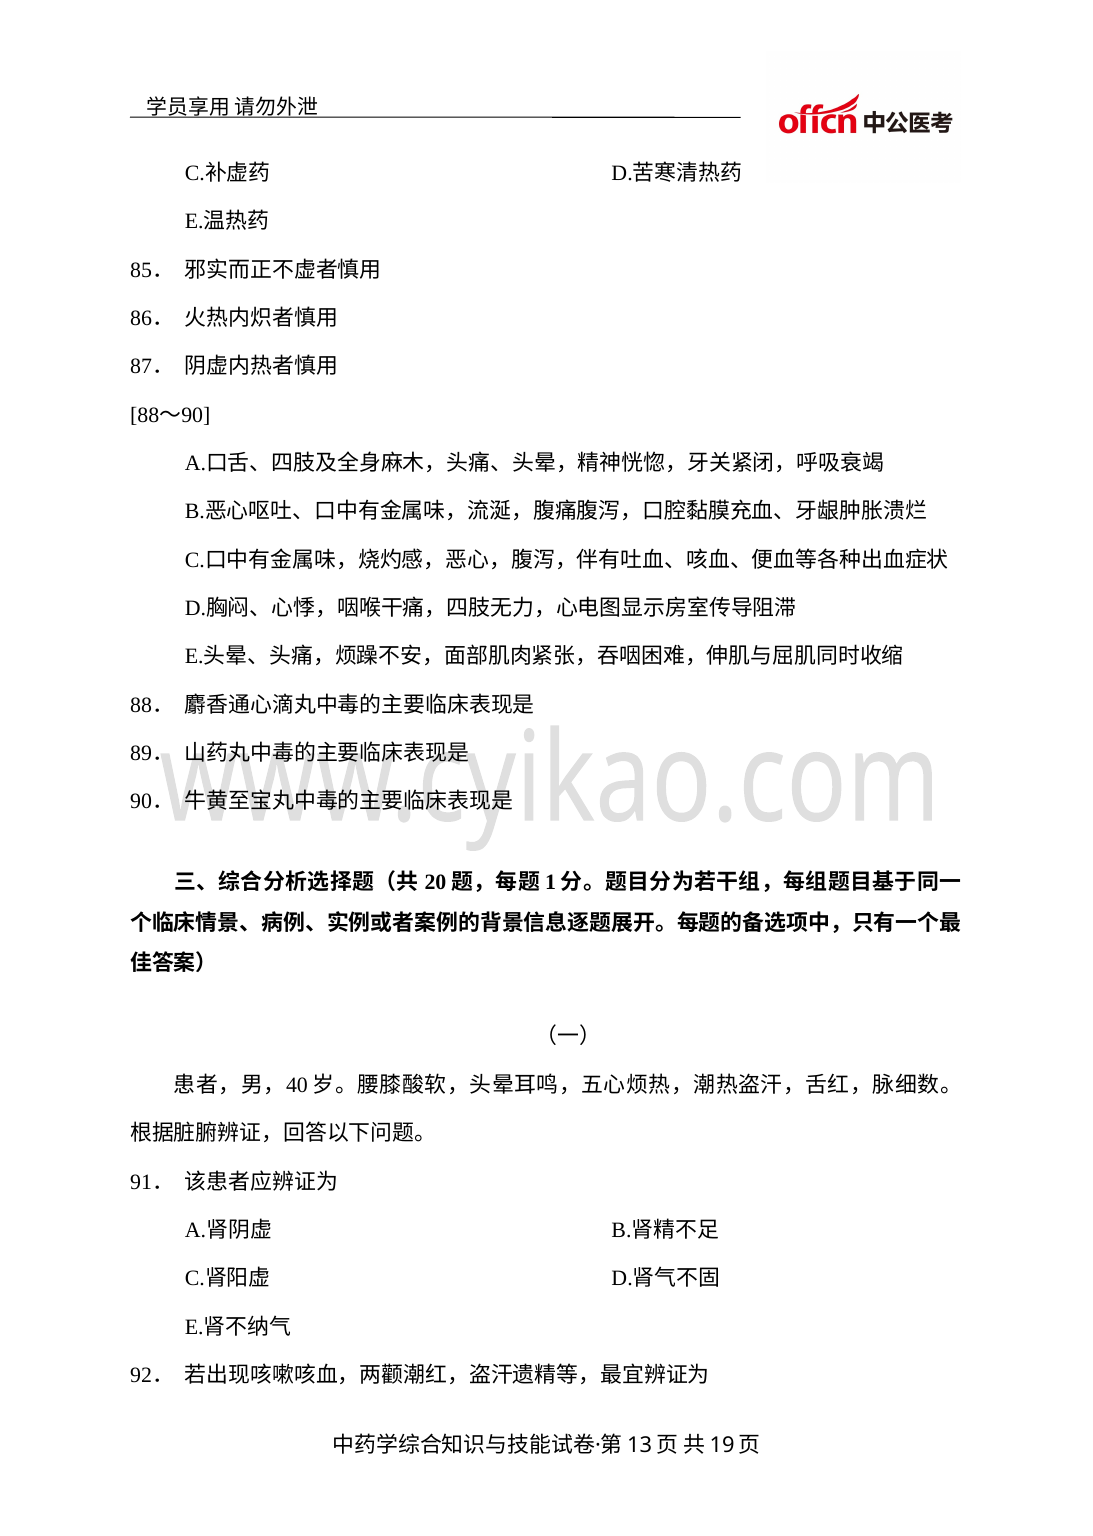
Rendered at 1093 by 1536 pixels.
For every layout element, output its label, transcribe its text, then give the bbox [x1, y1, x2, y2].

text E.温热药 [184, 203, 963, 235]
text C.补虚药 D.苦寒清热药 [184, 154, 963, 187]
text D.胸闷、心悸，咽喉干痛，四肢无力，心电图显示房室传导阻滞 [184, 589, 963, 622]
text 三、综合分析选择题（共20题，每题1分。题目分为若干组，每组题目基于同一个临床情景、病例、实例或者案例的背景信息逐题展开。每题的备选项中，只有一个最佳答案） [130, 864, 963, 977]
text 患者，男，40岁。腰膝酸软，头晕耳鸣，五心烦热，潮热盗汗，舌红，脉细数。根据脏腑辨证，回答以下问题。 [130, 1066, 963, 1147]
text 88． 麝香通心滴丸中毒的主要临床表现是 [130, 686, 963, 719]
text 89． 山药丸中毒的主要临床表现是 [130, 734, 963, 767]
text 85． 邪实而正不虚者慎用 [130, 251, 963, 284]
text A.肾阴虚 B.肾精不足 [184, 1212, 963, 1244]
text E.头晕、头痛，烦躁不安，面部肌肉紧张，吞咽困难，伸肌与屈肌同时收缩 [184, 638, 963, 670]
text 90． 牛黄至宝丸中毒的主要临床表现是 [130, 783, 963, 815]
picture [765, 51, 961, 154]
text A.口舌、四肢及全身麻木，头痛、头晕，精神恍惚，牙关紧闭，呼吸衰竭 [184, 444, 963, 477]
text C.口中有金属味，烧灼感，恶心，腹泻，伴有吐血、咳血、便血等各种出血症状 [184, 541, 963, 574]
text E.肾不纳气 [184, 1308, 963, 1341]
text B.恶心呕吐、口中有金属味，流涎，腹痛腹泻，口腔黏膜充血、牙龈肿胀溃烂 [184, 493, 963, 525]
text 86． 火热内炽者慎用 [130, 299, 963, 332]
text （一） [130, 1018, 963, 1050]
text [88～90] [130, 396, 963, 429]
text 87． 阴虚内热者慎用 [130, 348, 963, 380]
text 92． 若出现咳嗽咳血，两颧潮红，盗汗遗精等，最宜辨证为 [130, 1357, 963, 1389]
text 91． 该患者应辨证为 [130, 1163, 963, 1196]
text C.肾阳虚 D.肾气不固 [184, 1260, 963, 1292]
